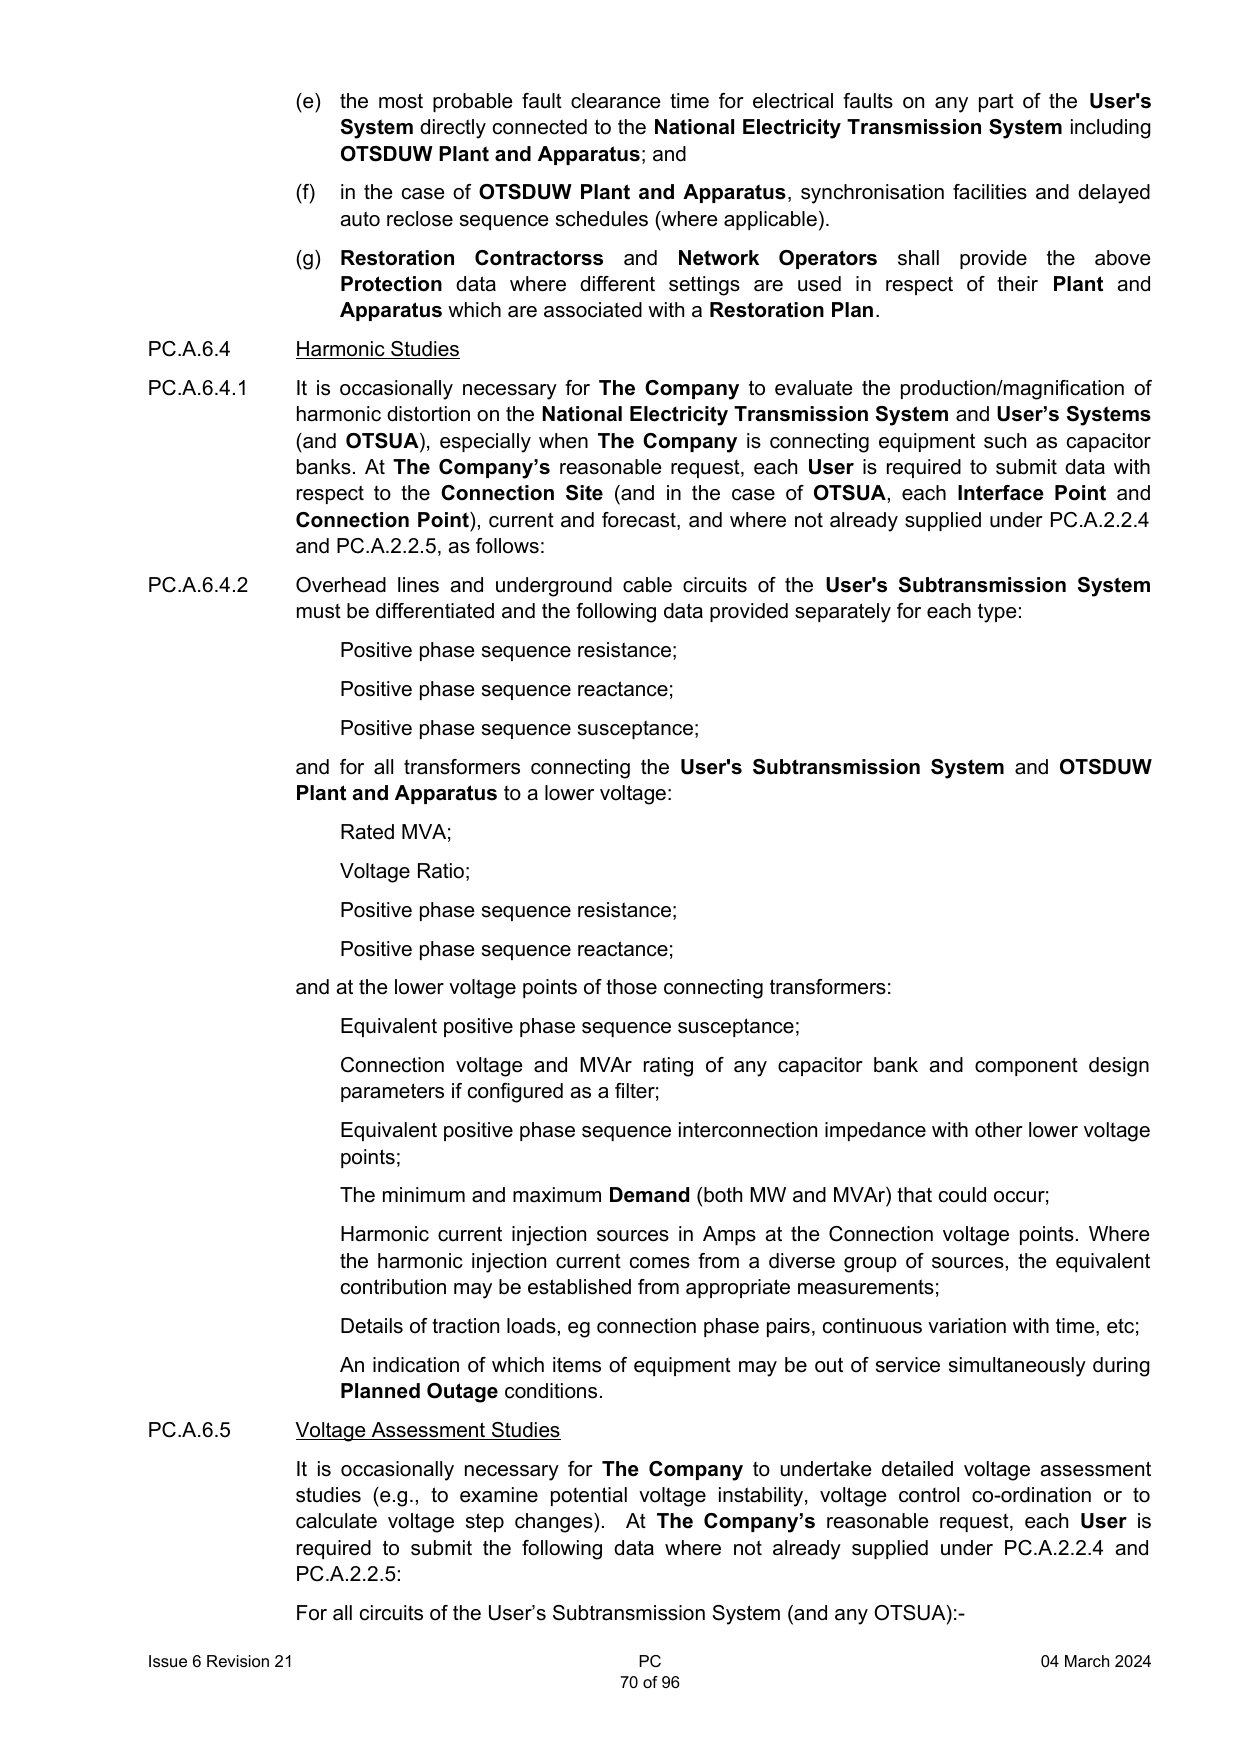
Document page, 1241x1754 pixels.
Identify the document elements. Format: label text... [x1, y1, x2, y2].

text PC.A.6.4.1 It is occasionally necessary for The Company to evaluate the production/magnification of harmonic distortion on the National Electricity Transmission System and User’s Systems (and OTSUA), especially when The Company is connecting equipment such as capacitor banks. At The Company’s reasonable request, each User is required to submit data with respect to the Connection Site (and in the case of OTSUA, each Interface Point and Connection Point), current and forecast, and where not already supplied under PC.A.2.2.4 and PC.A.2.2.5, as follows: [148, 376, 1152, 558]
text and for all transformers connecting the User's Subtransmission System and OTSDUW Plant and Apparatus to a lower voltage: [148, 754, 1152, 805]
text Positive phase sequence resistance; [295, 897, 1152, 921]
text Rated MVA; [295, 820, 1152, 844]
text and at the lower voltage points of those connecting transformers: [148, 975, 1152, 999]
text For all circuits of the User’s Subtransmission System (and any OTSUA):- [148, 1601, 1152, 1625]
text Positive phase sequence susceptance; [295, 716, 1152, 740]
text Voltage Ratio; [295, 859, 1152, 883]
text Equivalent positive phase sequence susceptance; [295, 1014, 1152, 1038]
text Positive phase sequence resistance; [295, 638, 1152, 662]
text PC.A.6.5 Voltage Assessment Studies [148, 1418, 1152, 1442]
text Positive phase sequence reactance; [295, 936, 1152, 960]
text PC.A.6.4 Harmonic Studies [148, 337, 1152, 361]
text (f) in the case of OTSDUW Plant and Apparatus, synchronisation facilities and delayed auto reclose sequence schedules (where applicable). [295, 180, 1152, 231]
text Connection voltage and MVAr rating of any capacitor bank and component design parameters if configured as a filter; [295, 1053, 1152, 1103]
text It is occasionally necessary for The Company to undertake detailed voltage assessment studies (e.g., to examine potential voltage instability, voltage control co-ordination or to calculate voltage step changes). At The Company’s reasonable request, each User is required to submit the following data where not already supplied under PC.A.2.2.4 and PC.A.2.2.5: [148, 1457, 1152, 1586]
text Equivalent positive phase sequence interconnection impedance with other lower voltage points; [295, 1118, 1152, 1168]
text Details of traction loads, eg connection phase pairs, continuous variation with time, etc; [295, 1314, 1152, 1338]
text PC.A.6.4.2 Overhead lines and underground cable circuits of the User's Subtransmission System must be differentiated and the following data provided separately for each type: [148, 573, 1152, 623]
text The minimum and maximum Demand (both MW and MVAr) that could occur; [295, 1183, 1152, 1207]
text (g) Restoration Contractorss and Network Operators shall provide the above Protection data where different settings are used in respect of their Plant and Apparatus which are associated with a Restoration Plan. [295, 245, 1152, 322]
text Harmonic current injection sources in Amps at the Connection voltage points. Where the harmonic injection current comes from a diverse group of sources, the equivalent contribution may be established from appropriate measurements; [295, 1222, 1152, 1299]
text Positive phase sequence reactance; [295, 677, 1152, 701]
text An indication of which items of equipment may be out of service simultaneously during Planned Outage conditions. [295, 1353, 1152, 1403]
text (e) the most probable fault clearance time for electrical faults on any part of the User's System directly connected to the National Electricity Transmission System including OTSDUW Plant and Apparatus; and [295, 89, 1152, 165]
